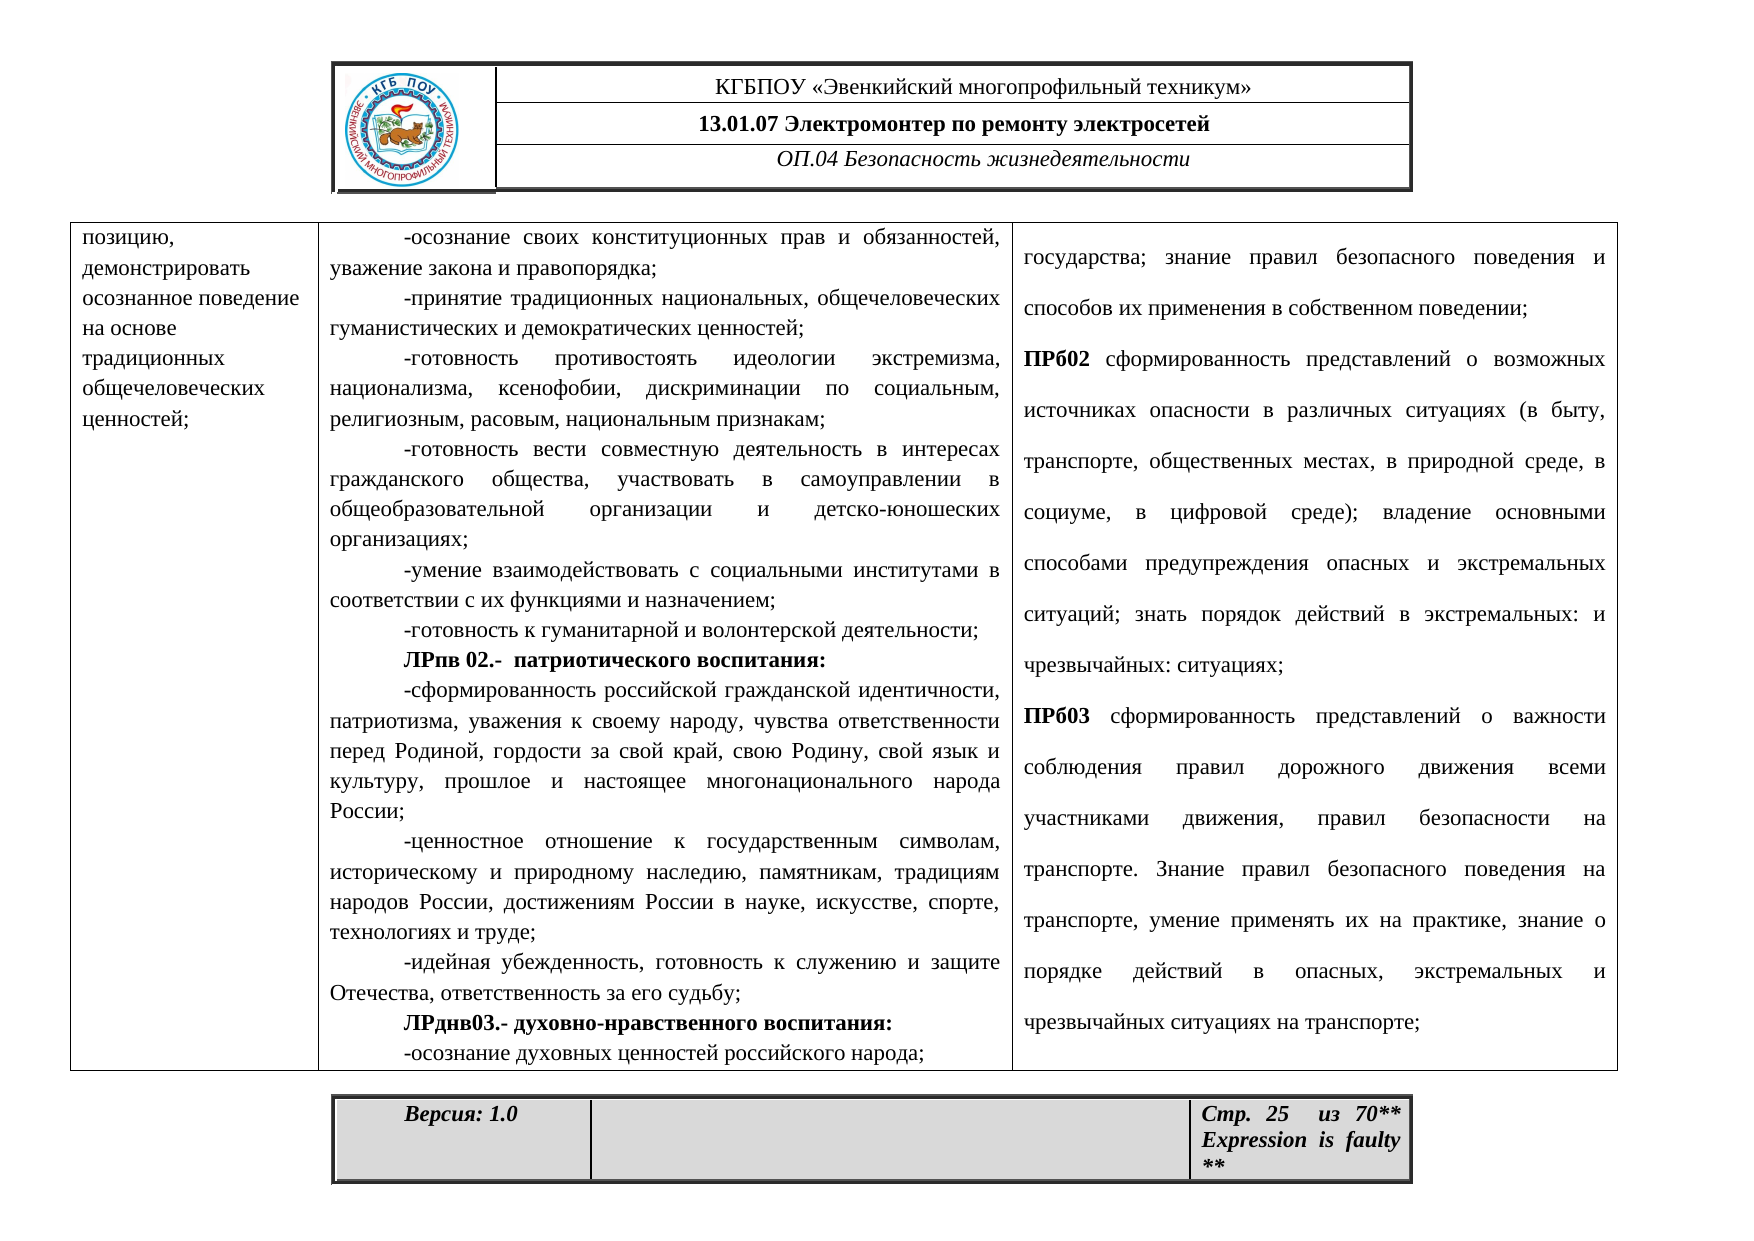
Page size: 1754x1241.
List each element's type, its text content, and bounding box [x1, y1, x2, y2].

picture [345, 73, 459, 188]
table_cell ОК 06. Проявлять гражданско-патриотическую позицию, демонстрировать осознанное поведение на основе традиционных общечеловеческих ценностей; [71, 223, 318, 1070]
picture [345, 73, 392, 121]
